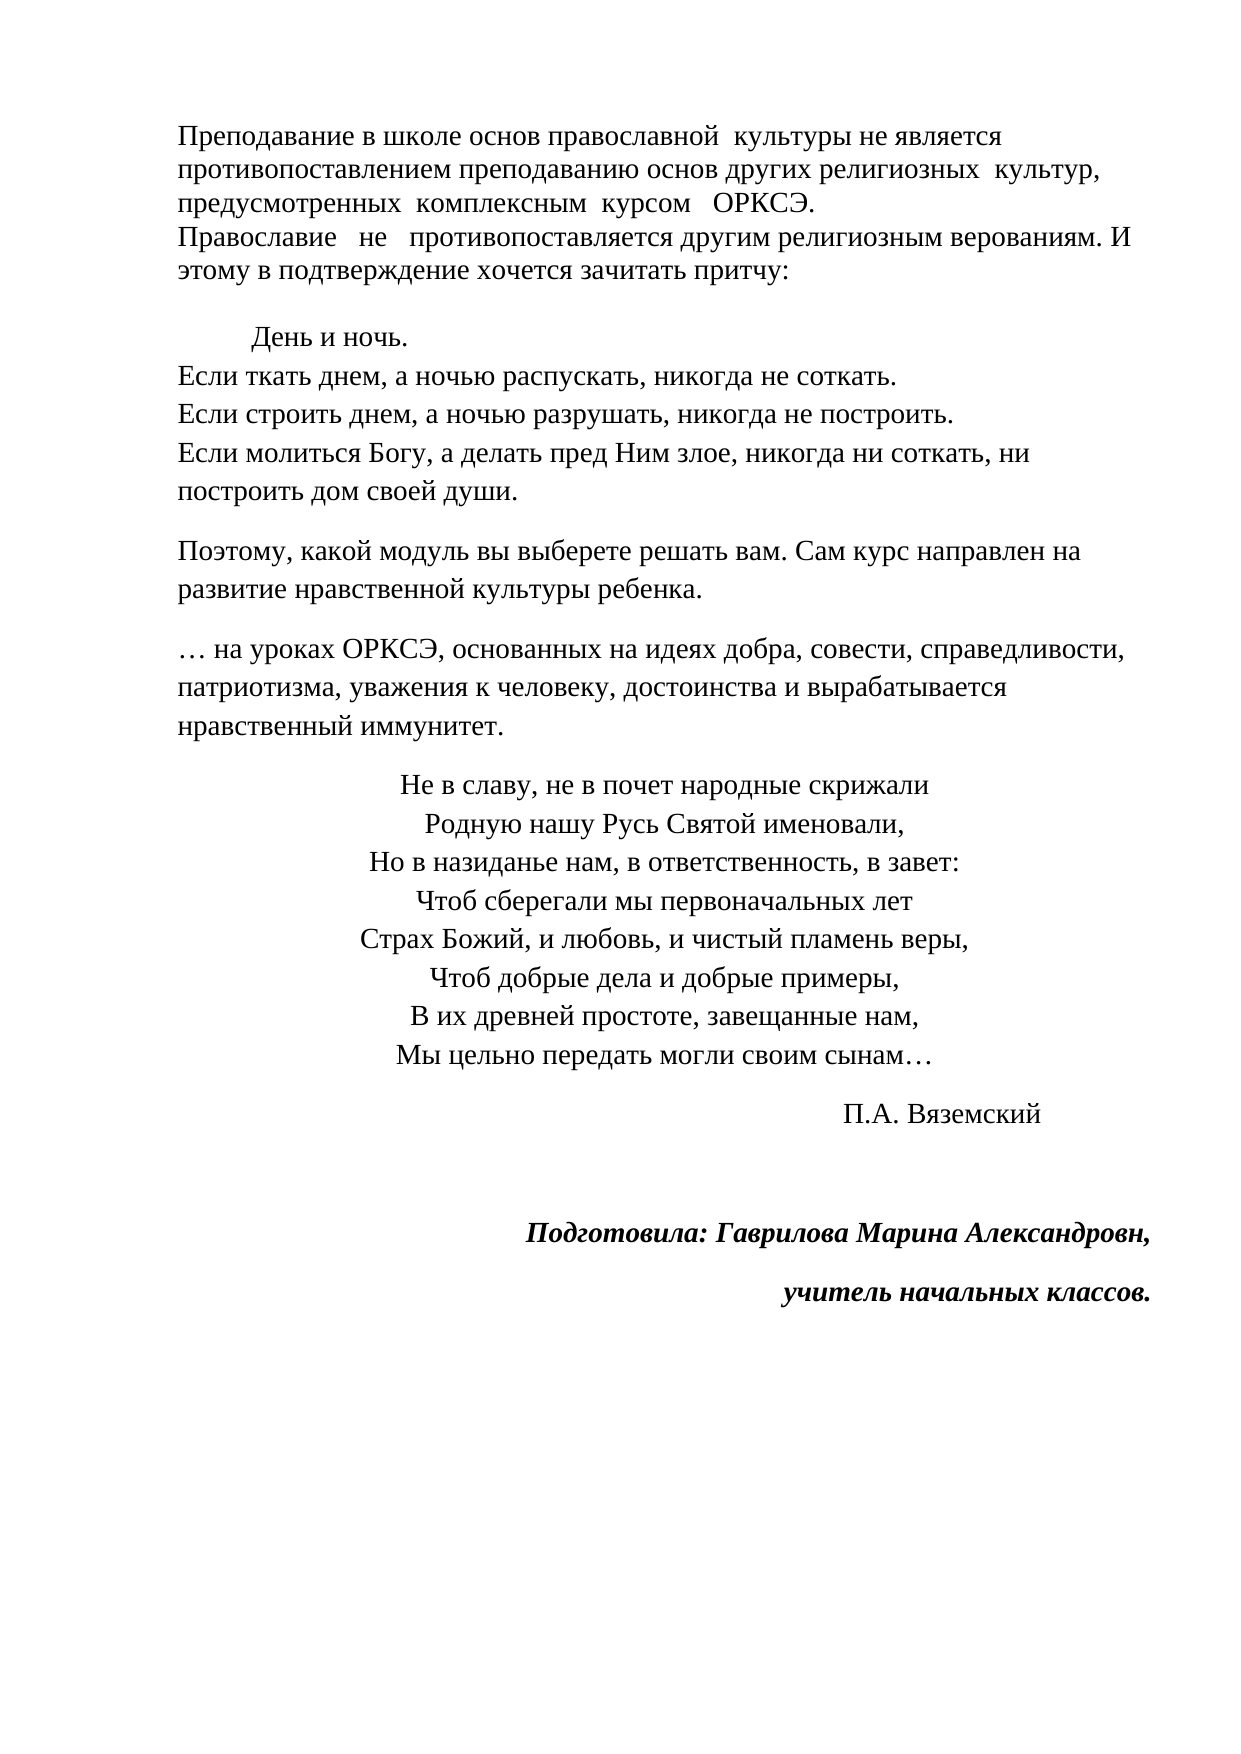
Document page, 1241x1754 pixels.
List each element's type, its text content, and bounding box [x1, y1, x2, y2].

text учитель начальных классов. [177, 1274, 1152, 1308]
text … на уроках ОРКСЭ, основанных на идеях добра, совести, справедливости, патриотизма, уважения к человеку, достоинства и вырабатывается нравственный иммунитет. [177, 631, 1152, 741]
text Подготовила: Гаврилова Марина Александровн, [177, 1215, 1152, 1249]
text Преподавание в школе основ православной культуры не является противопоставлением преподаванию основ других религиозных культур, [177, 118, 1152, 185]
text Поэтому, какой модуль вы выберете решать вам. Сам курс направлен на развитие нравственной культуры ребенка. [177, 533, 1152, 605]
text П.А. Вяземский [177, 1096, 1152, 1130]
text День и ночь. Если ткать днем, а ночью распускать, никогда не соткать. Если строить днем, а ночью разрушать, никогда не построить. Если молиться Богу, а делать пред Ним злое, никогда ни соткать, ни построить дом своей души. [177, 319, 1152, 507]
text предусмотренных комплексным курсом ОРКСЭ. [177, 185, 1152, 219]
text Православие не противопоставляется другим религиозным верованиям. И этому в подтверждение хочется зачитать притчу: [177, 219, 1152, 286]
text Не в славу, не в почет народные скрижали Родную нашу Русь Святой именовали, Но в назиданье нам, в ответственность, в завет: Чтоб сберегали мы первоначальных лет Страх Божий, и любовь, и чистый пламень веры, Чтоб добрые дела и добрые примеры, В их древней простоте, завещанные нам, Мы цельно передать могли своим сынам… [177, 767, 1152, 1071]
